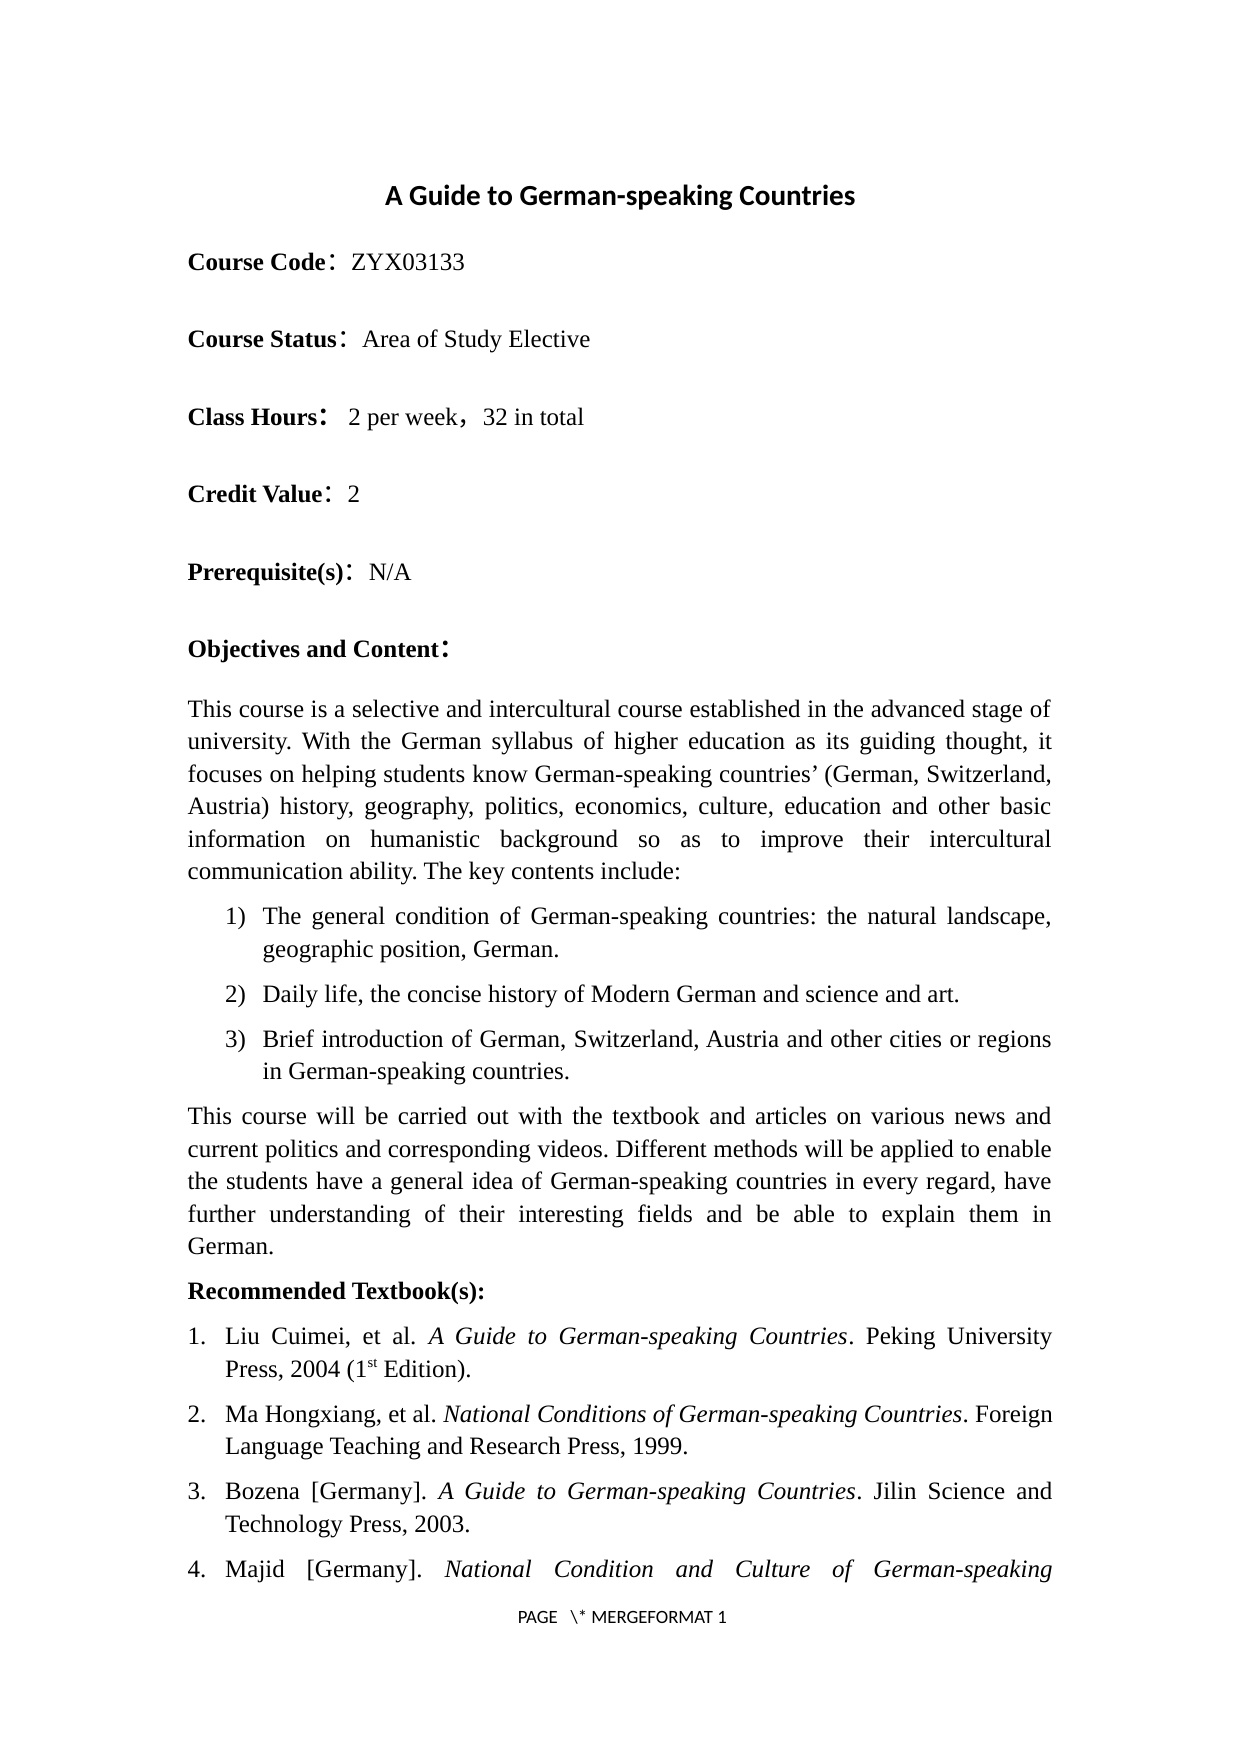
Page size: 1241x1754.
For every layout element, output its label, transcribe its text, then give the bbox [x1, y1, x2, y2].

text Credit Value：2 [187, 459, 1053, 524]
text This course will be carried out with the textbook and articles on various news and current politics and corresponding videos. Different methods will be applied to enable the students have a general idea of German-speaking countries in every regard, have further understanding of their interesting fields and be able to explain them in German. [187, 1099, 1053, 1262]
list Ma Hongxiang, et al. National Conditions of German-speaking Countries. Foreign Language Teaching and Research Press, 1999. [187, 1397, 1053, 1462]
text Course Code：ZYX03133 [187, 227, 1053, 292]
list Brief introduction of German, Switzerland, Austria and other cities or regions in German-speaking countries. [225, 1022, 1053, 1087]
text Class Hours： 2 per week，32 in total [187, 382, 1053, 447]
list Liu Cuimei, et al. A Guide to German-speaking Countries. Peking University Press, 2004 (1st Edition). [187, 1319, 1053, 1384]
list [187, 1552, 1053, 1584]
text Course Status：Area of Study Elective [187, 304, 1053, 369]
text Prerequisite(s)：N/A [187, 537, 1053, 602]
text Recommended Textbook(s): [187, 1274, 1053, 1307]
list The general condition of German-speaking countries: the natural landscape, geographic position, German. [225, 899, 1053, 964]
text A Guide to German-speaking Countries [187, 162, 1053, 227]
list Daily life, the concise history of Modern German and science and art. [225, 977, 1053, 1009]
list Bozena [Germany]. A Guide to German-speaking Countries. Jilin Science and Technology Press, 2003. [187, 1474, 1053, 1539]
text This course is a selective and intercultural course established in the advanced stage of university. With the German syllabus of higher education as its guiding thought, it focuses on helping students know German-speaking countries’ (German, Switzerland, Austria) history, geography, politics, economics, culture, education and other basic information on humanistic background so as to improve their intercultural communication ability. The key contents include: [187, 692, 1053, 887]
text Objectives and Content： [187, 614, 1053, 679]
